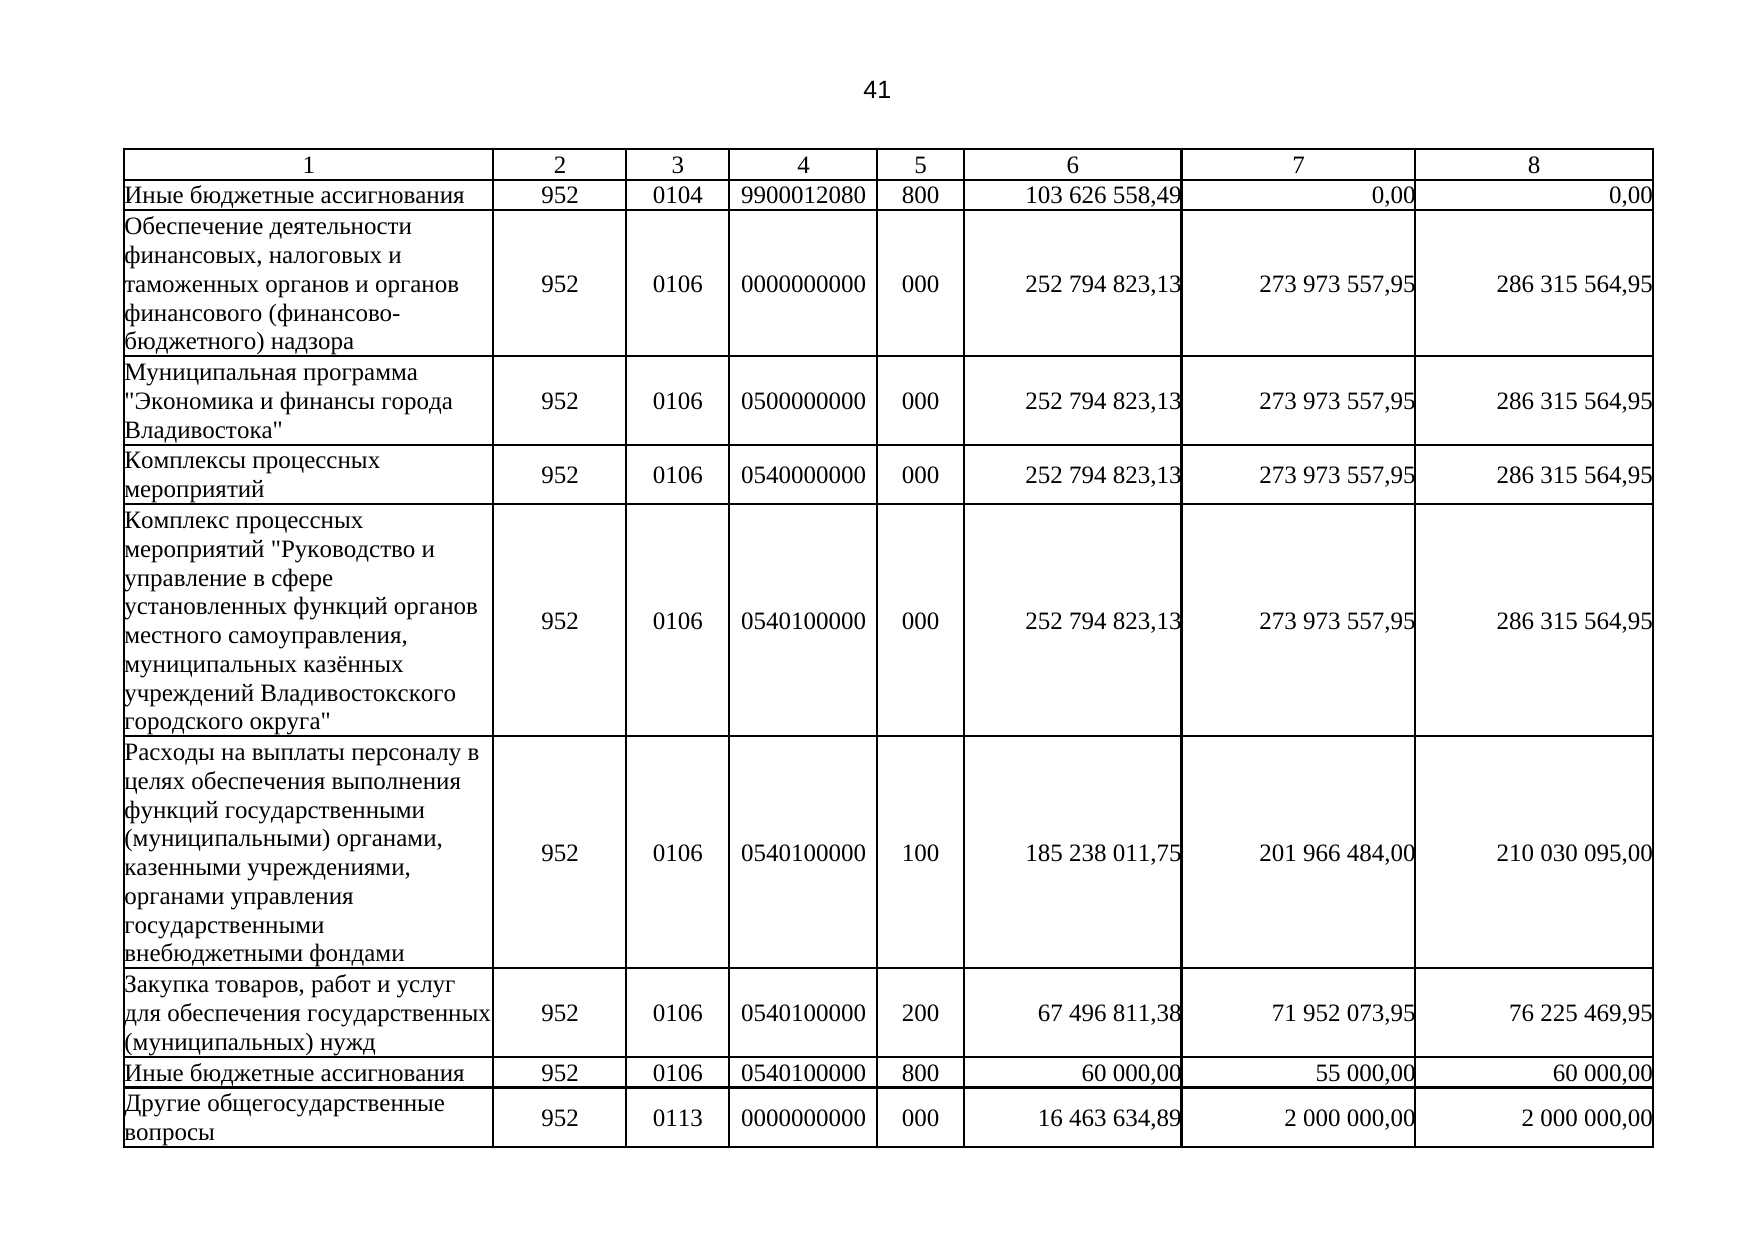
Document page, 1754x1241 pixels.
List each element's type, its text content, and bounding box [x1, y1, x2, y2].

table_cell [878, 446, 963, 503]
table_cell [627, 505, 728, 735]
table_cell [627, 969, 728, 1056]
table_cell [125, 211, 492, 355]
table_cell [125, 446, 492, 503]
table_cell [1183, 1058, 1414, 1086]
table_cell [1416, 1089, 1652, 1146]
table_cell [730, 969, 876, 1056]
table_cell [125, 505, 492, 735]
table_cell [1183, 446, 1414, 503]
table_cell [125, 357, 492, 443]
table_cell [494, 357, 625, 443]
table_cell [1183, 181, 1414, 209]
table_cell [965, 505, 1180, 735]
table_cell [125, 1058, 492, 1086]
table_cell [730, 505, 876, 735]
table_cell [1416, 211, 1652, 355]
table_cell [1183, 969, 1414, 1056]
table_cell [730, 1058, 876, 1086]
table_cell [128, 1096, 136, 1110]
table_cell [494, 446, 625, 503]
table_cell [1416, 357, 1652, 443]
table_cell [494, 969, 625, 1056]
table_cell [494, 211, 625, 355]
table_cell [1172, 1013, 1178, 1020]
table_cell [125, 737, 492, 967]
table_header 8 [1416, 150, 1652, 178]
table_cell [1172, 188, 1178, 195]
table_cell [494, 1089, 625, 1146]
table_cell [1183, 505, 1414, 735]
table_header 3 [627, 150, 728, 178]
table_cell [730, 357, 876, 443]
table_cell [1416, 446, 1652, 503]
table_header 2 [494, 150, 625, 178]
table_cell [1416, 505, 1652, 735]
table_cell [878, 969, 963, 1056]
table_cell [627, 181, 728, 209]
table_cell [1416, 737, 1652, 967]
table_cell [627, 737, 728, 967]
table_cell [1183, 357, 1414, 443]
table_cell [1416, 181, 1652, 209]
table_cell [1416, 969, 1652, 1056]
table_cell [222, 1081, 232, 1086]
table_header 7 [1183, 150, 1414, 178]
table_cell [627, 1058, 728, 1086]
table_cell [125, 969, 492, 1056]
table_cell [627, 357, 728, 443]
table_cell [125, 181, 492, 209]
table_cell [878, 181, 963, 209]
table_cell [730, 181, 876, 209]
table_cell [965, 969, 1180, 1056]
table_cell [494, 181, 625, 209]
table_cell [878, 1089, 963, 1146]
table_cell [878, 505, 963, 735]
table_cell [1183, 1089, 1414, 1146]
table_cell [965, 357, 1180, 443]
table_header 6 [965, 150, 1180, 178]
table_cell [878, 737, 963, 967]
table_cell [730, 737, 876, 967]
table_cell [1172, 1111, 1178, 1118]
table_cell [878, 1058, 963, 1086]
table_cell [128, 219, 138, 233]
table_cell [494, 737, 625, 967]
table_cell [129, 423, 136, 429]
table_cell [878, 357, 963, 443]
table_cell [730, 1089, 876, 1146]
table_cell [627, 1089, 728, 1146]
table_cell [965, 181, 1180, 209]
table_header 1 [125, 150, 492, 178]
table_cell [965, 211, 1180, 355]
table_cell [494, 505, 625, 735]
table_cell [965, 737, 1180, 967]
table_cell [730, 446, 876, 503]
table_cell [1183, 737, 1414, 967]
table_header 4 [730, 150, 876, 178]
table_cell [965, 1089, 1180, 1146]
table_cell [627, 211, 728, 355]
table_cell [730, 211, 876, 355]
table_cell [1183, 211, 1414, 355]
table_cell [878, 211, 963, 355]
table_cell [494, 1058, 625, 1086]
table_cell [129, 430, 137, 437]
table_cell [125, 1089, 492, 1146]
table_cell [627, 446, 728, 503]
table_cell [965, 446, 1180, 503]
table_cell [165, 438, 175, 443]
table_header 5 [878, 150, 963, 178]
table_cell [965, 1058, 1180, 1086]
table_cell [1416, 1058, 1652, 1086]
